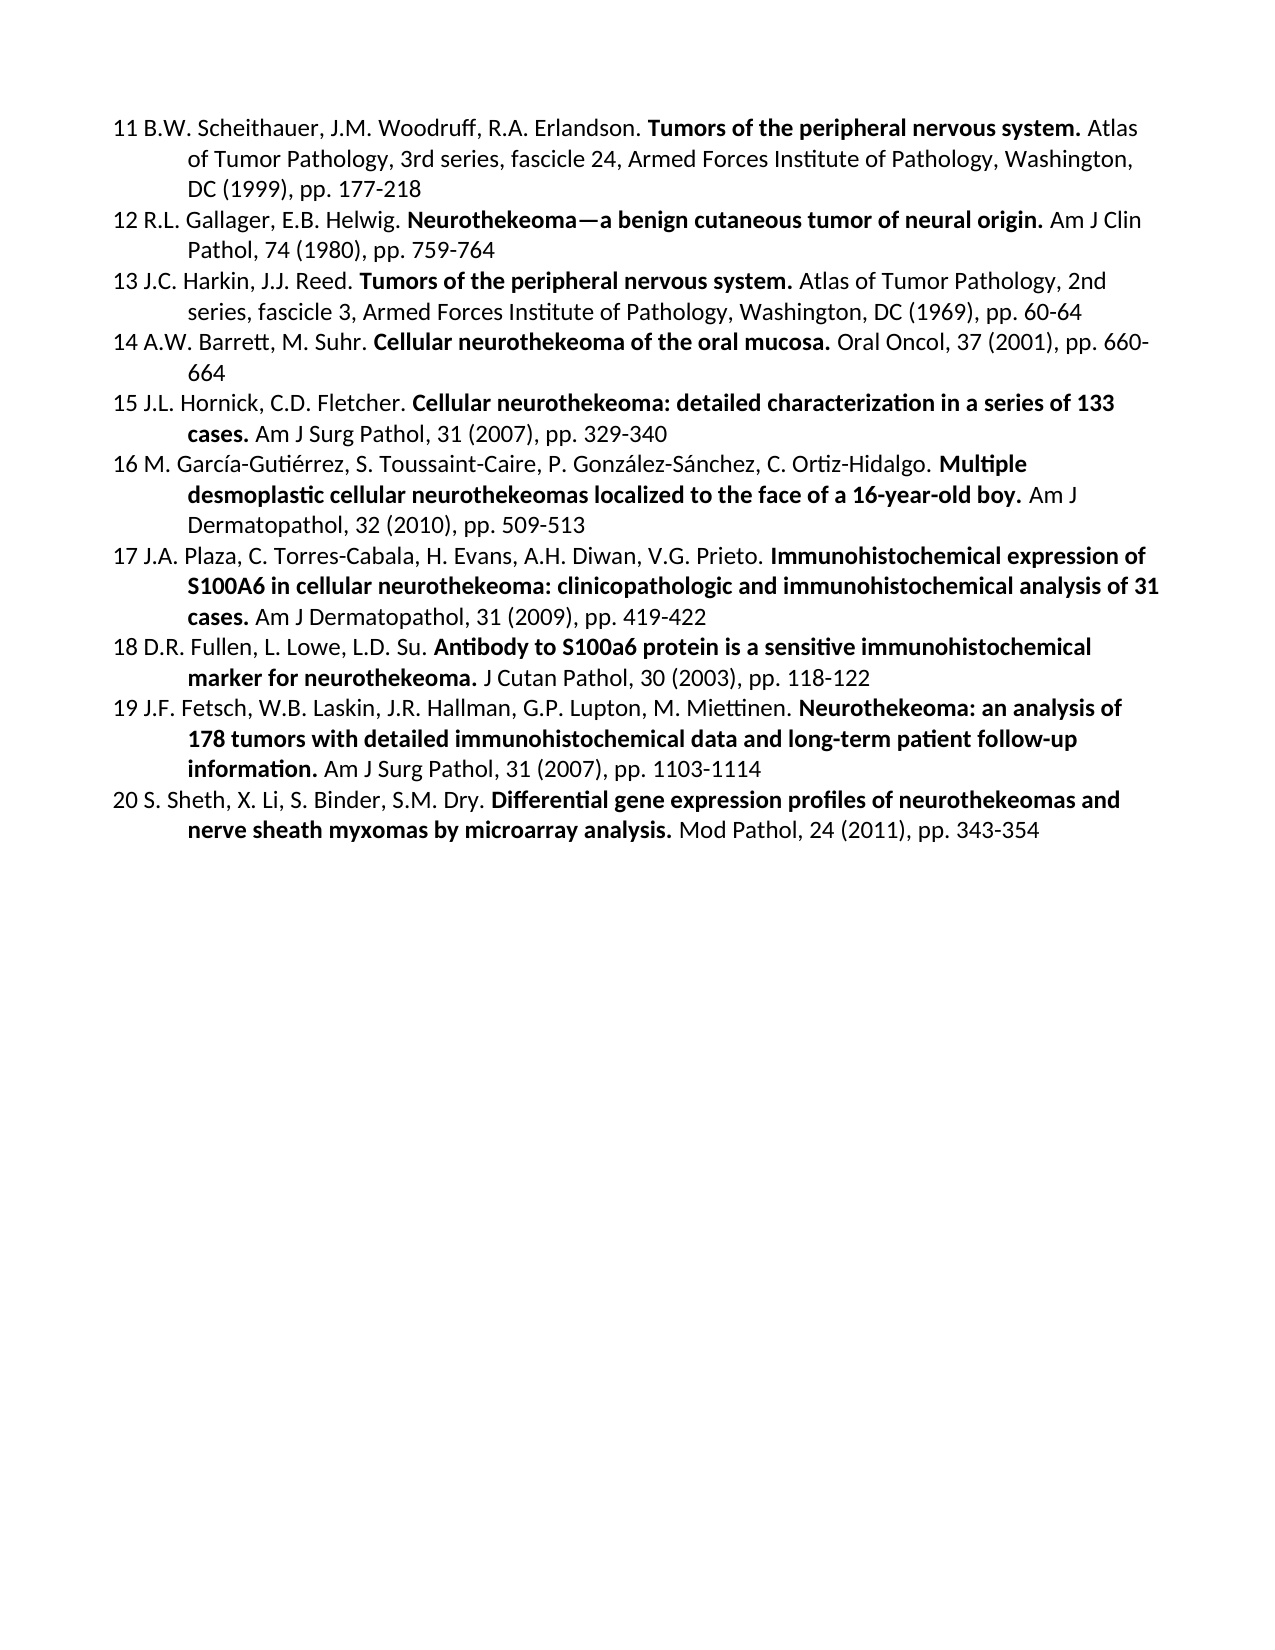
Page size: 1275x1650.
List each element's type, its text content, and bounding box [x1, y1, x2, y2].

text 13 J.C. Harkin, J.J. Reed. Tumors of the peripheral nervous system. Atlas of Tumor Pathology, 2nd series, fascicle 3, Armed Forces Institute of Pathology, Washington, DC (1969), pp. 60-64 [112, 265, 1162, 326]
text 16 M. García-Gutiérrez, S. Toussaint-Caire, P. González-Sánchez, C. Ortiz-Hidalgo. Multiple desmoplastic cellular neurothekeomas localized to the face of a 16-year-old boy. Am J Dermatopathol, 32 (2010), pp. 509-513 [112, 448, 1162, 540]
text 17 J.A. Plaza, C. Torres-Cabala, H. Evans, A.H. Diwan, V.G. Prieto. Immunohistochemical expression of S100A6 in cellular neurothekeoma: clinicopathologic and immunohistochemical analysis of 31 cases. Am J Dermatopathol, 31 (2009), pp. 419-422 [112, 540, 1162, 631]
text 14 A.W. Barrett, M. Suhr. Cellular neurothekeoma of the oral mucosa. Oral Oncol, 37 (2001), pp. 660-664 [112, 326, 1162, 387]
text 20 S. Sheth, X. Li, S. Binder, S.M. Dry. Differential gene expression profiles of neurothekeomas and nerve sheath myxomas by microarray analysis. Mod Pathol, 24 (2011), pp. 343-354 [112, 784, 1162, 845]
text 18 D.R. Fullen, L. Lowe, L.D. Su. Antibody to S100a6 protein is a sensitive immunohistochemical marker for neurothekeoma. J Cutan Pathol, 30 (2003), pp. 118-122 [112, 631, 1162, 692]
text 15 J.L. Hornick, C.D. Fletcher. Cellular neurothekeoma: detailed characterization in a series of 133 cases. Am J Surg Pathol, 31 (2007), pp. 329-340 [112, 387, 1162, 448]
text 11 B.W. Scheithauer, J.M. Woodruff, R.A. Erlandson. Tumors of the peripheral nervous system. Atlas of Tumor Pathology, 3rd series, fascicle 24, Armed Forces Institute of Pathology, Washington, DC (1999), pp. 177-218 [112, 112, 1162, 204]
text 12 R.L. Gallager, E.B. Helwig. Neurothekeoma—a benign cutaneous tumor of neural origin. Am J Clin Pathol, 74 (1980), pp. 759-764 [112, 204, 1162, 265]
text 19 J.F. Fetsch, W.B. Laskin, J.R. Hallman, G.P. Lupton, M. Miettinen. Neurothekeoma: an analysis of 178 tumors with detailed immunohistochemical data and long-term patient follow-up information. Am J Surg Pathol, 31 (2007), pp. 1103-1114 [112, 692, 1162, 784]
